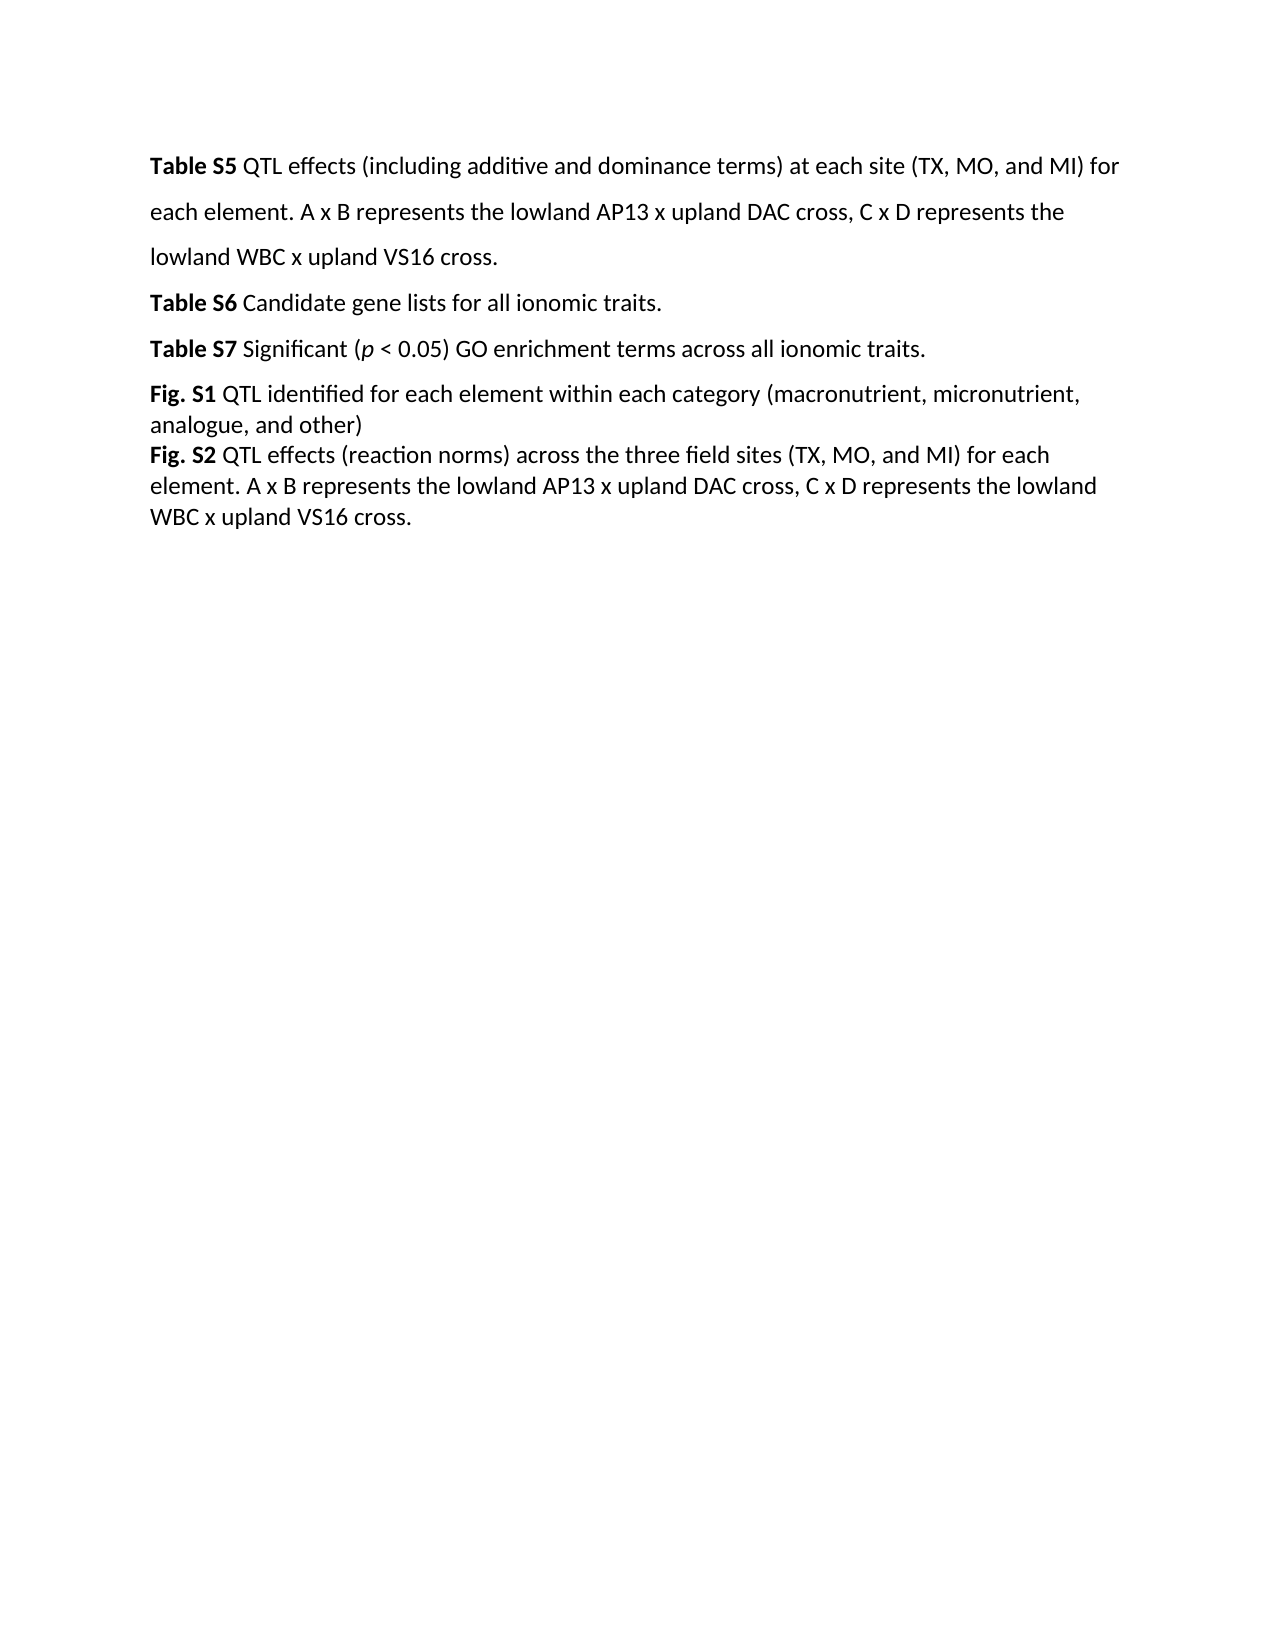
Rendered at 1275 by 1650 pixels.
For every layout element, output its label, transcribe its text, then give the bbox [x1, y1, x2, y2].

text Table S5 QTL effects (including additive and dominance terms) at each site (TX, MO, and MI) for each element. A x B represents the lowland AP13 x upland DAC cross, C x D represents the lowland WBC x upland VS16 cross. [150, 150, 1125, 272]
text Table S7 [150, 333, 1125, 363]
text Fig. S1 [150, 379, 1125, 440]
text Table S6 [150, 287, 1125, 318]
text Fig. S2 [150, 440, 1125, 531]
